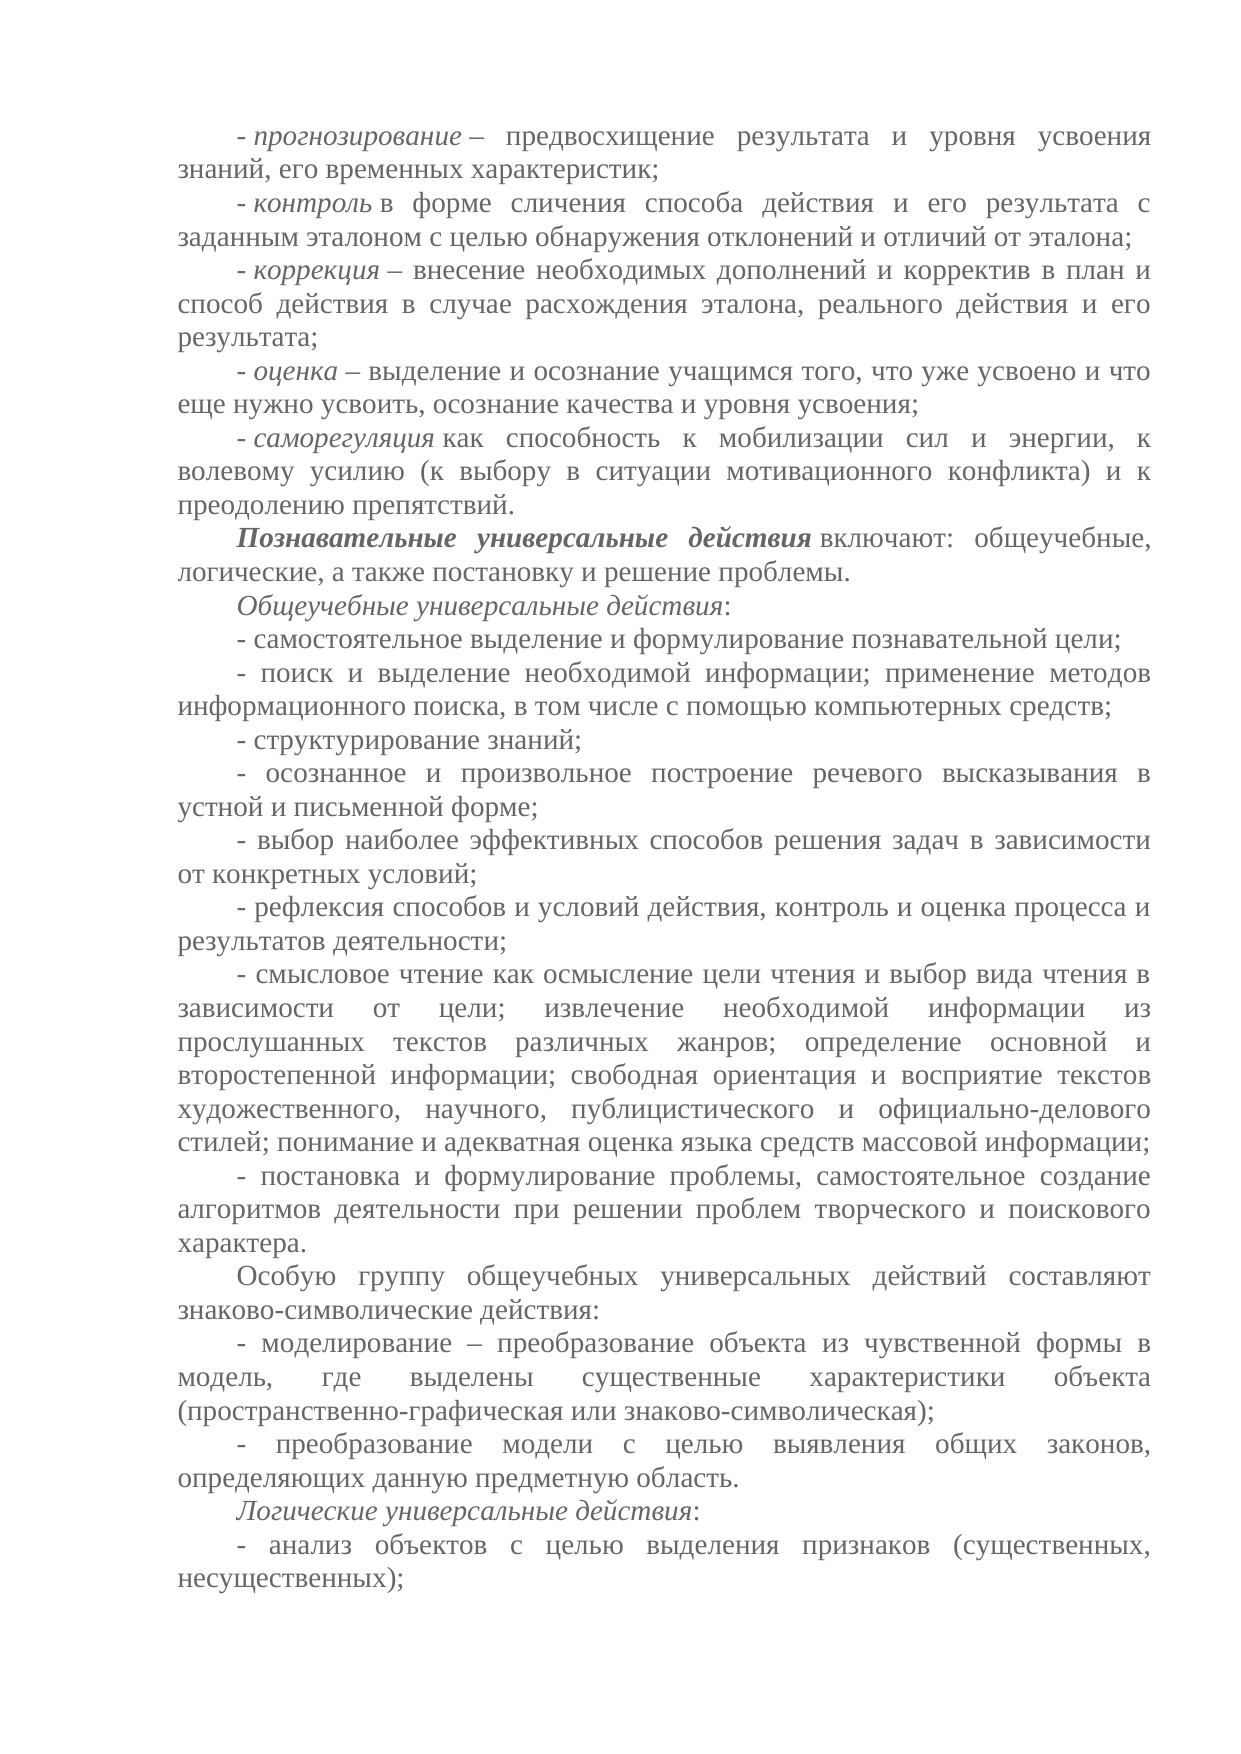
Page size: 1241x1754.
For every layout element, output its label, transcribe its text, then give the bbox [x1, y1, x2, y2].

text - осознанное и произвольное построение речевого высказывания в устной и письменной форме; [177, 755, 1152, 822]
text - самостоятельное выделение и формулирование познавательной цели; [177, 621, 1152, 655]
text - анализ объектов с целью выделения признаков (существенных, несущественных); [177, 1527, 1152, 1594]
text Особую группу общеучебных универсальных действий составляют знаково-символические действия: [177, 1258, 1152, 1326]
text - рефлексия способов и условий действия, контроль и оценка процесса и результатов деятельности; [177, 889, 1152, 957]
text Познавательные универсальные действия включают: общеучебные, логические, а также постановку и решение проблемы. [177, 521, 1152, 588]
text - коррекция – внесение необходимых дополнений и корректив в план и способ действия в случае расхождения эталона, реального действия и его результата; [177, 252, 1152, 353]
text - преобразование модели с целью выявления общих законов, определяющих данную предметную область. [177, 1426, 1152, 1493]
text - моделирование – преобразование объекта из чувственной формы в модель, где выделены существенные характеристики объекта (пространственно-графическая или знаково-символическая); [177, 1326, 1152, 1426]
text - выбор наиболее эффективных способов решения задач в зависимости от конкретных условий; [177, 822, 1152, 889]
text - оценка – выделение и осознание учащимся того, что уже усвоено и что еще нужно усвоить, осознание качества и уровня усвоения; [177, 353, 1152, 420]
text Общеучебные универсальные действия: [177, 588, 1152, 621]
text - прогнозирование – предвосхищение результата и уровня усвоения знаний, его временных характеристик; [177, 118, 1152, 185]
text - саморегуляция как способность к мобилизации сил и энергии, к волевому усилию (к выбору в ситуации мотивационного конфликта) и к преодолению препятствий. [177, 420, 1152, 521]
text - контроль в форме сличения способа действия и его результата с заданным эталоном с целью обнаружения отклонений и отличий от эталона; [177, 185, 1152, 252]
text - постановка и формулирование проблемы, самостоятельное создание алгоритмов деятельности при решении проблем творческого и поискового характера. [177, 1158, 1152, 1258]
text Логические универсальные действия: [177, 1493, 1152, 1527]
text - структурирование знаний; [177, 722, 1152, 755]
text - поиск и выделение необходимой информации; применение методов информационного поиска, в том числе с помощью компьютерных средств; [177, 655, 1152, 722]
text - смысловое чтение как осмысление цели чтения и выбор вида чтения в зависимости от цели; извлечение необходимой информации из прослушанных текстов различных жанров; определение основной и второстепенной информации; свободная ориентация и восприятие текстов художественного, научного, публицистического и официально-делового стилей; понимание и адекватная оценка языка средств массовой информации; [177, 957, 1152, 1158]
